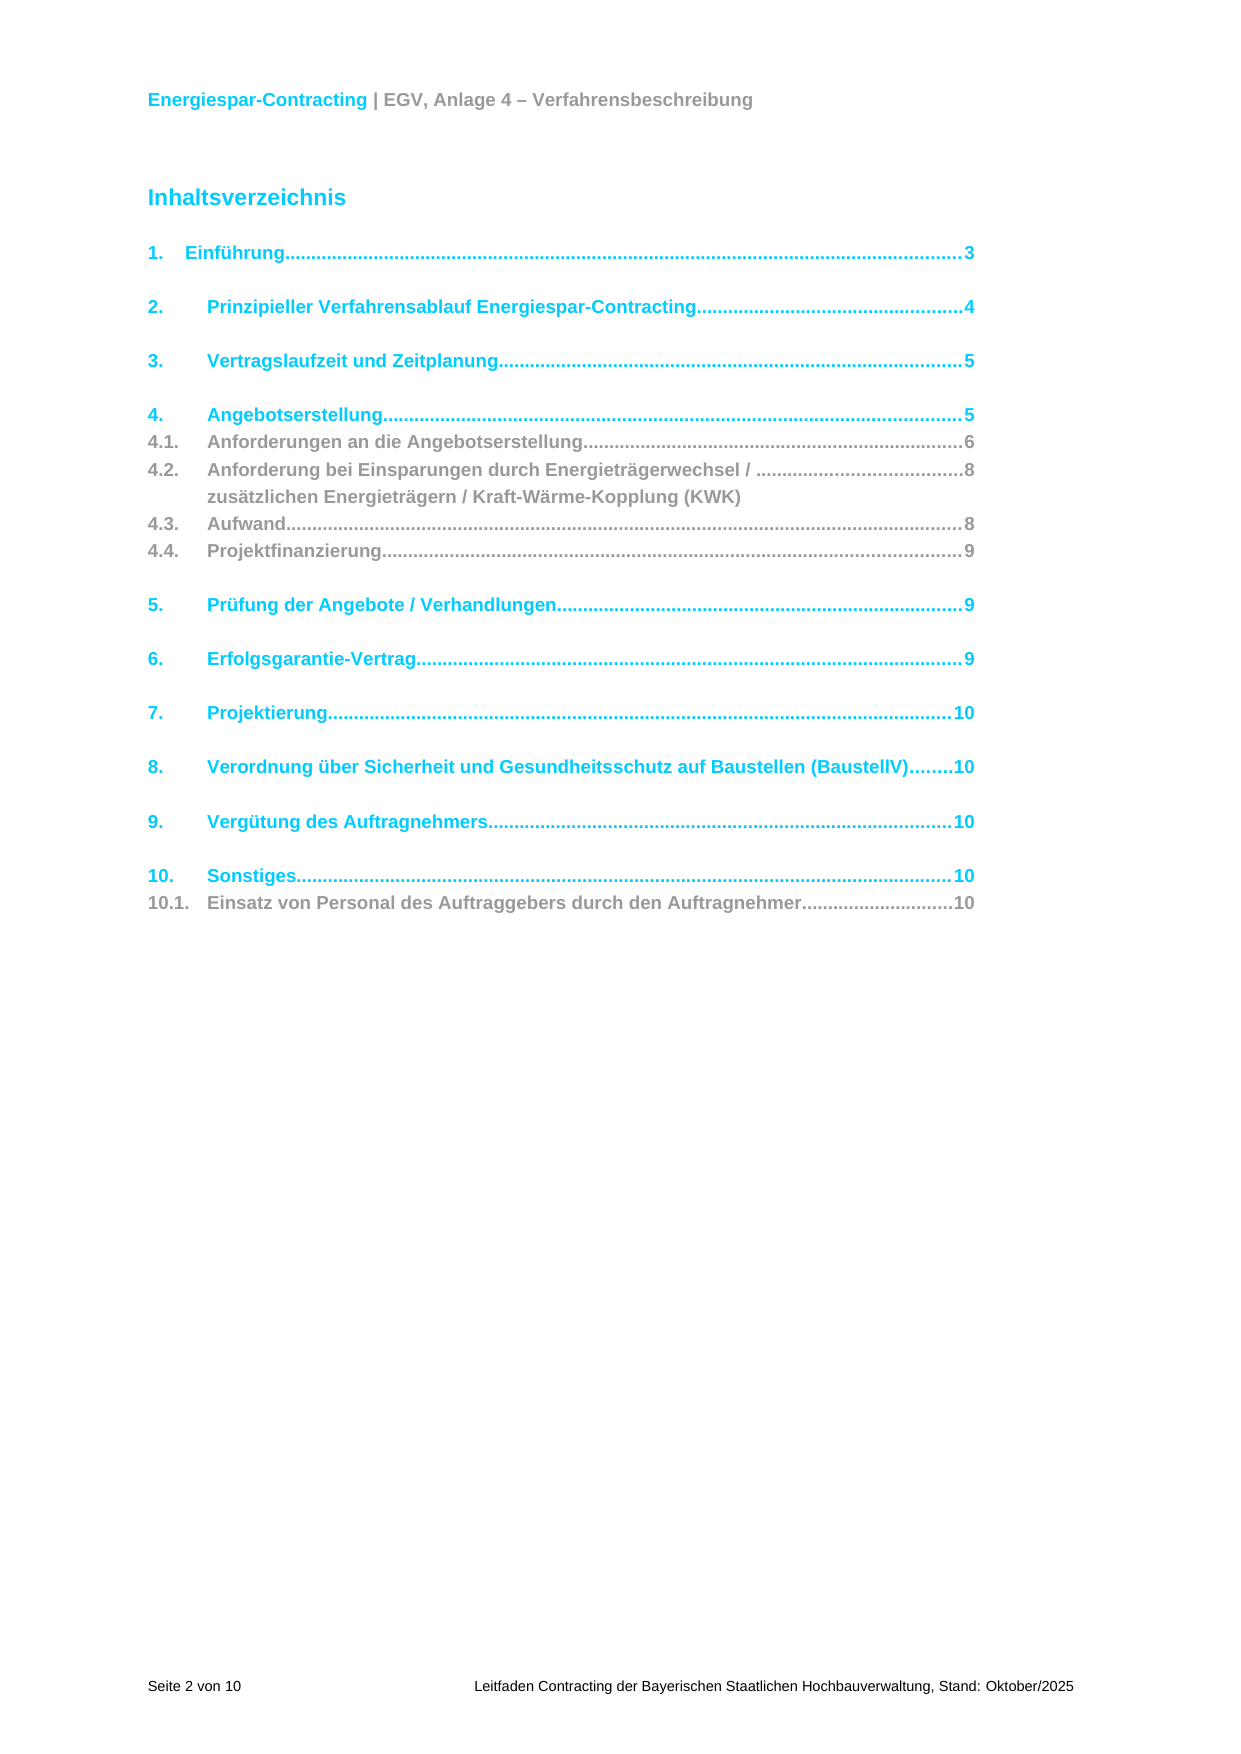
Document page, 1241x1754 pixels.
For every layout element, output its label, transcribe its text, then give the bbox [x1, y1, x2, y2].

text 2. Prinzipieller Verfahrensablauf Energiespar-Contracting 4 [148, 292, 1092, 319]
text 4. Angebotserstellung 5 [148, 400, 1092, 427]
text 4.3. Aufwand 8 [148, 508, 1092, 536]
subtitle Einführung 3 [148, 238, 1092, 265]
text 6. Erfolgsgarantie-Vertrag 9 [148, 644, 1092, 671]
text 4.1. Anforderungen an die Angebotserstellung 6 [148, 427, 1092, 454]
text 4.2. Anforderung bei Einsparungen durch Energieträgerwechsel / 8 zusätzlichen Energieträgern / Kraft-Wärme-Kopplung (KWK) [148, 454, 1092, 508]
text 4.4. Projektfinanzierung 9 [148, 536, 1092, 563]
text 7. Projektierung 10 [148, 698, 1092, 725]
text 3. Vertragslaufzeit und Zeitplanung 5 [148, 346, 1092, 373]
text 8. Verordnung über Sicherheit und Gesundheitsschutz auf Baustellen (BaustellV) 10 [148, 752, 1092, 779]
text 10. Sonstiges 10 [148, 861, 1092, 888]
text 9. Vergütung des Auftragnehmers 10 [148, 806, 1092, 833]
text Inhaltsverzeichnis [148, 183, 1092, 211]
text 5. Prüfung der Angebote / Verhandlungen 9 [148, 590, 1092, 617]
text 10.1. Einsatz von Personal des Auftraggebers durch den Auftragnehmer 10 [148, 888, 1092, 915]
